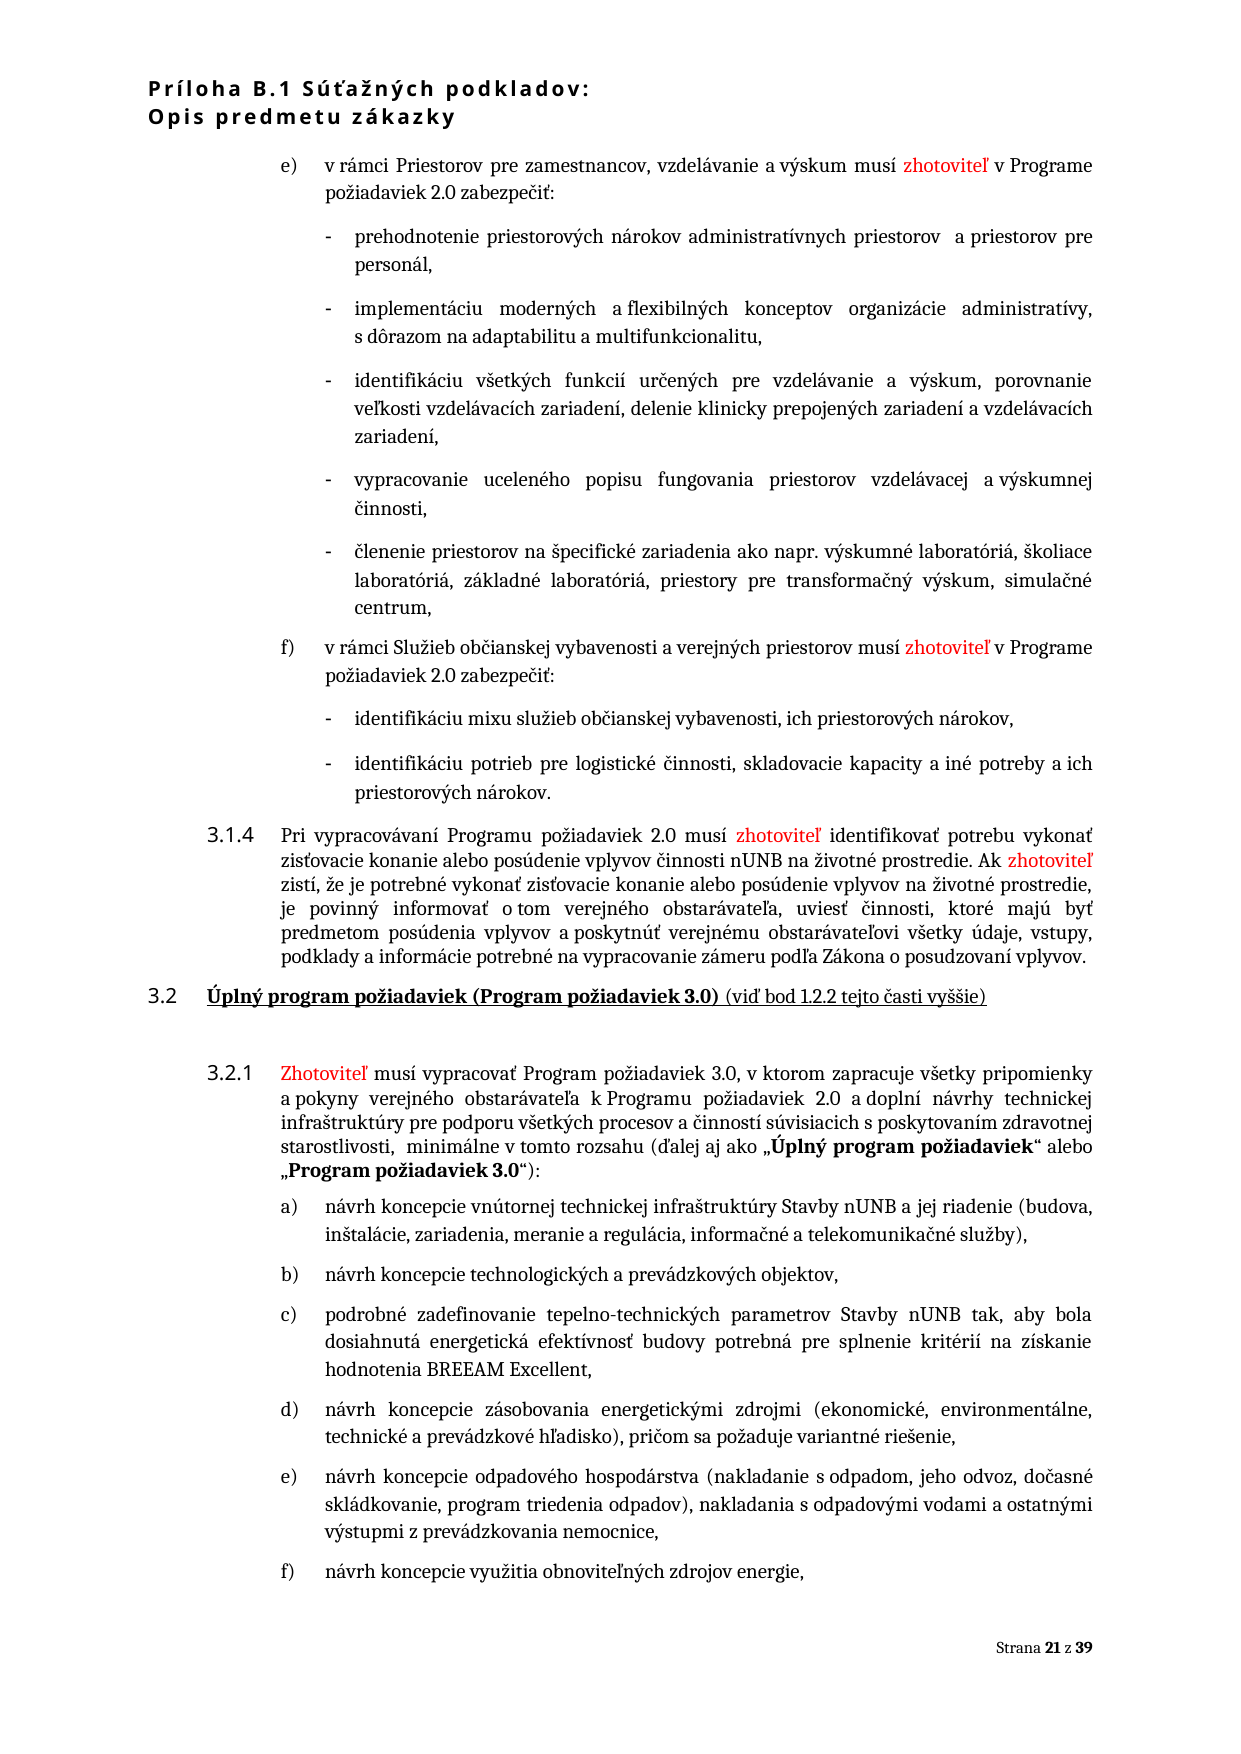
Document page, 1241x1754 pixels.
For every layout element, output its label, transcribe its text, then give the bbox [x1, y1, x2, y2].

list v rámci Služieb občianskej vybavenosti a verejných priestorov musí zhotoviteľ v Programe požiadaviek 2.0 zabezpečiť: [281, 636, 1093, 687]
list návrh koncepcie využitia obnoviteľných zdrojov energie, [281, 1560, 1093, 1584]
subtitle Zhotoviteľ musí vypracovať Program požiadaviek 3.0, v ktorom zapracuje všetky pripomienky a pokyny verejného obstarávateľa k Programu požiadaviek 2.0 a doplní návrhy technickej infraštruktúry pre podporu všetkých procesov a činností súvisiacich s poskytovaním zdravotnej starostlivosti, minimálne v tomto rozsahu (ďalej aj ako „Úplný program požiadaviek“ alebo „Program požiadaviek 3.0“): [207, 1058, 1093, 1183]
subtitle Pri vypracovávaní Programu požiadaviek 2.0 musí zhotoviteľ identifikovať potrebu vykonať zisťovacie konanie alebo posúdenie vplyvov činnosti nUNB na životné prostredie. Ak zhotoviteľ zistí, že je potrebné vykonať zisťovacie konanie alebo posúdenie vplyvov na životné prostredie, je povinný informovať o tom verejného obstarávateľa, uviesť činnosti, ktoré majú byť predmetom posúdenia vplyvov a poskytnúť verejnému obstarávateľovi všetky údaje, vstupy, podklady a informácie potrebné na vypracovanie zámeru podľa Zákona o posudzovaní vplyvov. [207, 820, 1093, 968]
list prehodnotenie priestorových nárokov administratívnych priestorov a priestorov pre personál, [325, 221, 1093, 277]
list podrobné zadefinovanie tepelno-technických parametrov Stavby nUNB tak, aby bola dosiahnutá energetická efektívnosť budovy potrebná pre splnenie kritérií na získanie hodnotenia BREEAM Excellent, [281, 1303, 1093, 1382]
list v rámci Priestorov pre zamestnancov, vzdelávanie a výskum musí zhotoviteľ v Programe požiadaviek 2.0 zabezpečiť: [281, 153, 1093, 205]
list členenie priestorov na špecifické zariadenia ako napr. výskumné laboratóriá, školiace laboratóriá, základné laboratóriá, priestory pre transformačný výskum, simulačné centrum, [325, 536, 1093, 620]
list návrh koncepcie zásobovania energetickými zdrojmi (ekonomické, environmentálne, technické a prevádzkové hľadisko), pričom sa požaduje variantné riešenie, [281, 1398, 1093, 1449]
list vypracovanie uceleného popisu fungovania priestorov vzdelávacej a výskumnej činnosti, [325, 464, 1093, 520]
list identifikáciu mixu služieb občianskej vybavenosti, ich priestorových nárokov, [325, 703, 1093, 732]
subtitle Úplný program požiadaviek (Program požiadaviek 3.0) (viď bod 1.2.2 tejto časti vyššie) [148, 981, 1093, 1009]
list návrh koncepcie technologických a prevádzkových objektov, [281, 1263, 1093, 1287]
list identifikáciu všetkých funkcií určených pre vzdelávanie a výskum, porovnanie veľkosti vzdelávacích zariadení, delenie klinicky prepojených zariadení a vzdelávacích zariadení, [325, 365, 1093, 448]
list návrh koncepcie vnútornej technickej infraštruktúry Stavby nUNB a jej riadenie (budova, inštalácie, zariadenia, meranie a regulácia, informačné a telekomunikačné služby), [281, 1195, 1093, 1247]
list návrh koncepcie odpadového hospodárstva (nakladanie s odpadom, jeho odvoz, dočasné skládkovanie, program triedenia odpadov), nakladania s odpadovými vodami a ostatnými výstupmi z prevádzkovania nemocnice, [281, 1465, 1093, 1544]
list identifikáciu potrieb pre logistické činnosti, skladovacie kapacity a iné potreby a ich priestorových nárokov. [325, 748, 1093, 804]
list implementáciu moderných a flexibilných konceptov organizácie administratívy, s dôrazom na adaptabilitu a multifunkcionalitu, [325, 293, 1093, 349]
